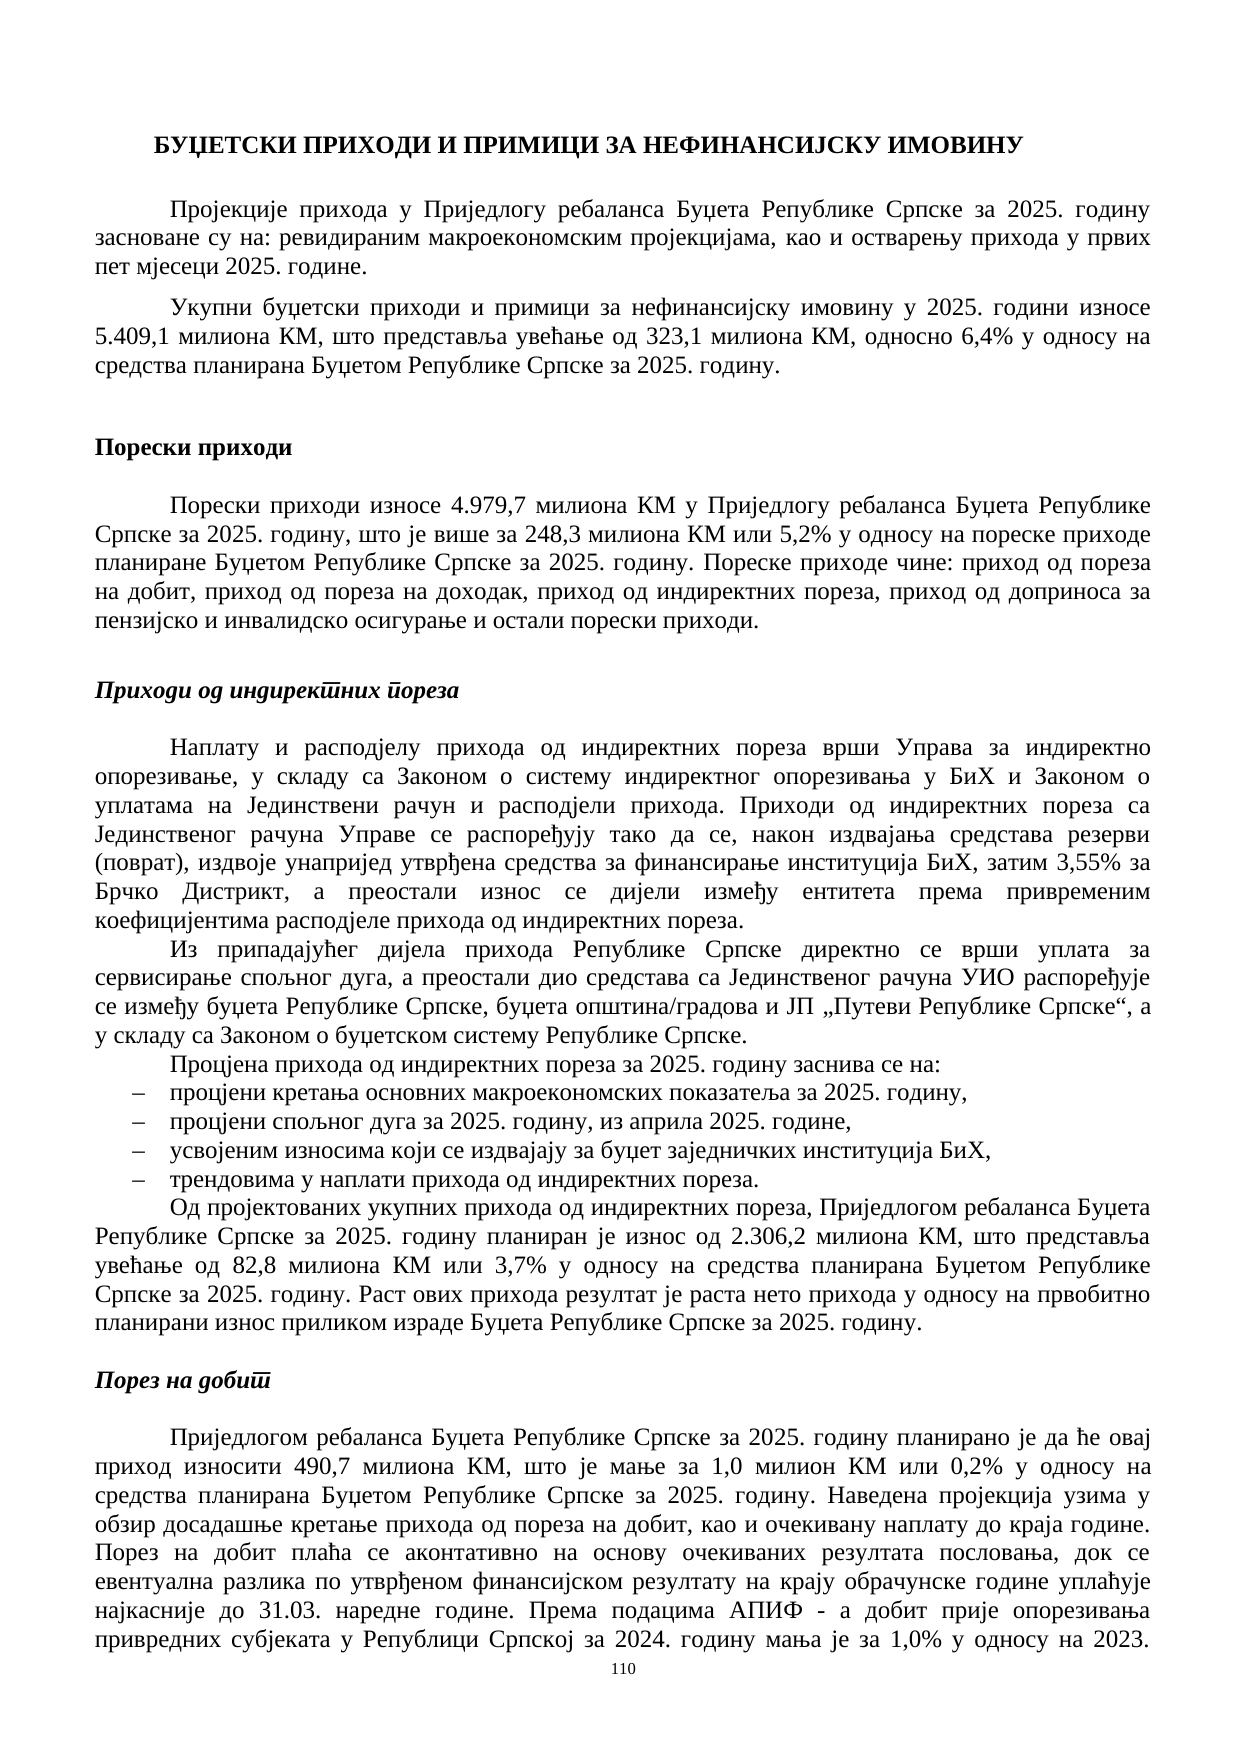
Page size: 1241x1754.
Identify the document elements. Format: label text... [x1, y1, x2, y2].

list трендовима у наплати прихода од индиректних пореза. [132, 1164, 1152, 1192]
text Порески приходи [94, 432, 1152, 461]
text Наплату и расподјелу прихода од индиректних пореза врши Управа за индиректно опорезивање, у складу са Законом о систему индиректног опорезивања у БиХ и Законом о уплатама на Јединствени рачун и расподјели прихода. Приходи од индиректних пореза са Јединственог рачуна Управе се распоређују тако да се, након издвајања средстава резерви (поврат), издвоје унапријед утврђена средства за финансирање институција БиХ, затим 3,55% за Брчко Дистрикт, а преостали износ се дијели између ентитета према привременим коефицијентима расподјеле прихода од индиректних пореза. [94, 732, 1152, 934]
text Из припадајућег дијела прихода Републике Српске директно се врши уплата за сервисирање спољног дуга, а преостали дио средстава са Јединственог рачуна УИО распоређује се између буџета Републике Српске, буџета општина/градова и ЈП „Путеви Републике Српске“, а у складу са Законом о буџетском систему Републике Српске. [94, 934, 1152, 1049]
list процјени кретања основних макроекономских показатеља за 2025. годину, [132, 1077, 1152, 1106]
text Приходи од индиректних пореза [94, 675, 1152, 704]
text Укупни буџетски приходи и примици за нефинансијску имовину у 2025. години износе 5.409,1 милиона КМ, што представља увећање од 323,1 милиона КМ, односно 6,4% у односу на средства планирана Буџетом Републике Српске за 2025. годину. [94, 292, 1152, 379]
text Од пројектованих укупних прихода од индиректних пореза, Приједлогом ребаланса Буџета Републике Српске за 2025. годину планиран је износ од 2.306,2 милиона КМ, што представља увећање од 82,8 милиона КМ или 3,7% у односу на средства планирана Буџетом Републике Српске за 2025. годину. Раст ових прихода резултат је раста нето прихода у односу на првобитно планирани износ приликом израде Буџета Републике Српске за 2025. годину. [94, 1192, 1152, 1336]
text Порез на добит [94, 1365, 1152, 1394]
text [94, 1422, 1152, 1652]
list усвојеним износима који се издвајају за буџет заједничких институција БиХ, [132, 1135, 1152, 1164]
text Порески приходи износе 4.979,7 милиона КМ у Приједлогу ребаланса Буџета Републике Српске за 2025. годину, што је више за 248,3 милиона КМ или 5,2% у односу на пореске приходе планиране Буџетом Републике Српске за 2025. годину. Пореске приходе чине: приход од пореза на добит, приход од пореза на доходак, приход од индиректних пореза, приход од доприноса за пензијско и инвалидско осигурање и остали порески приходи. [94, 490, 1152, 634]
text БУЏЕТСКИ ПРИХОДИ И ПРИМИЦИ ЗА НЕФИНАНСИЈСКУ ИМОВИНУ [94, 130, 1152, 159]
list процјени спољног дуга за 2025. годину, из априла 2025. године, [132, 1106, 1152, 1135]
text Процјена прихода од индиректних пореза за 2025. годину заснива се на: [94, 1049, 1152, 1077]
text Пројекције прихода у Приједлогу ребаланса Буџета Републике Српске за 2025. годину засноване су на: ревидираним макроекономским пројекцијама, као и остварењу прихода у првих пет мјесеци 2025. године. [94, 194, 1152, 280]
